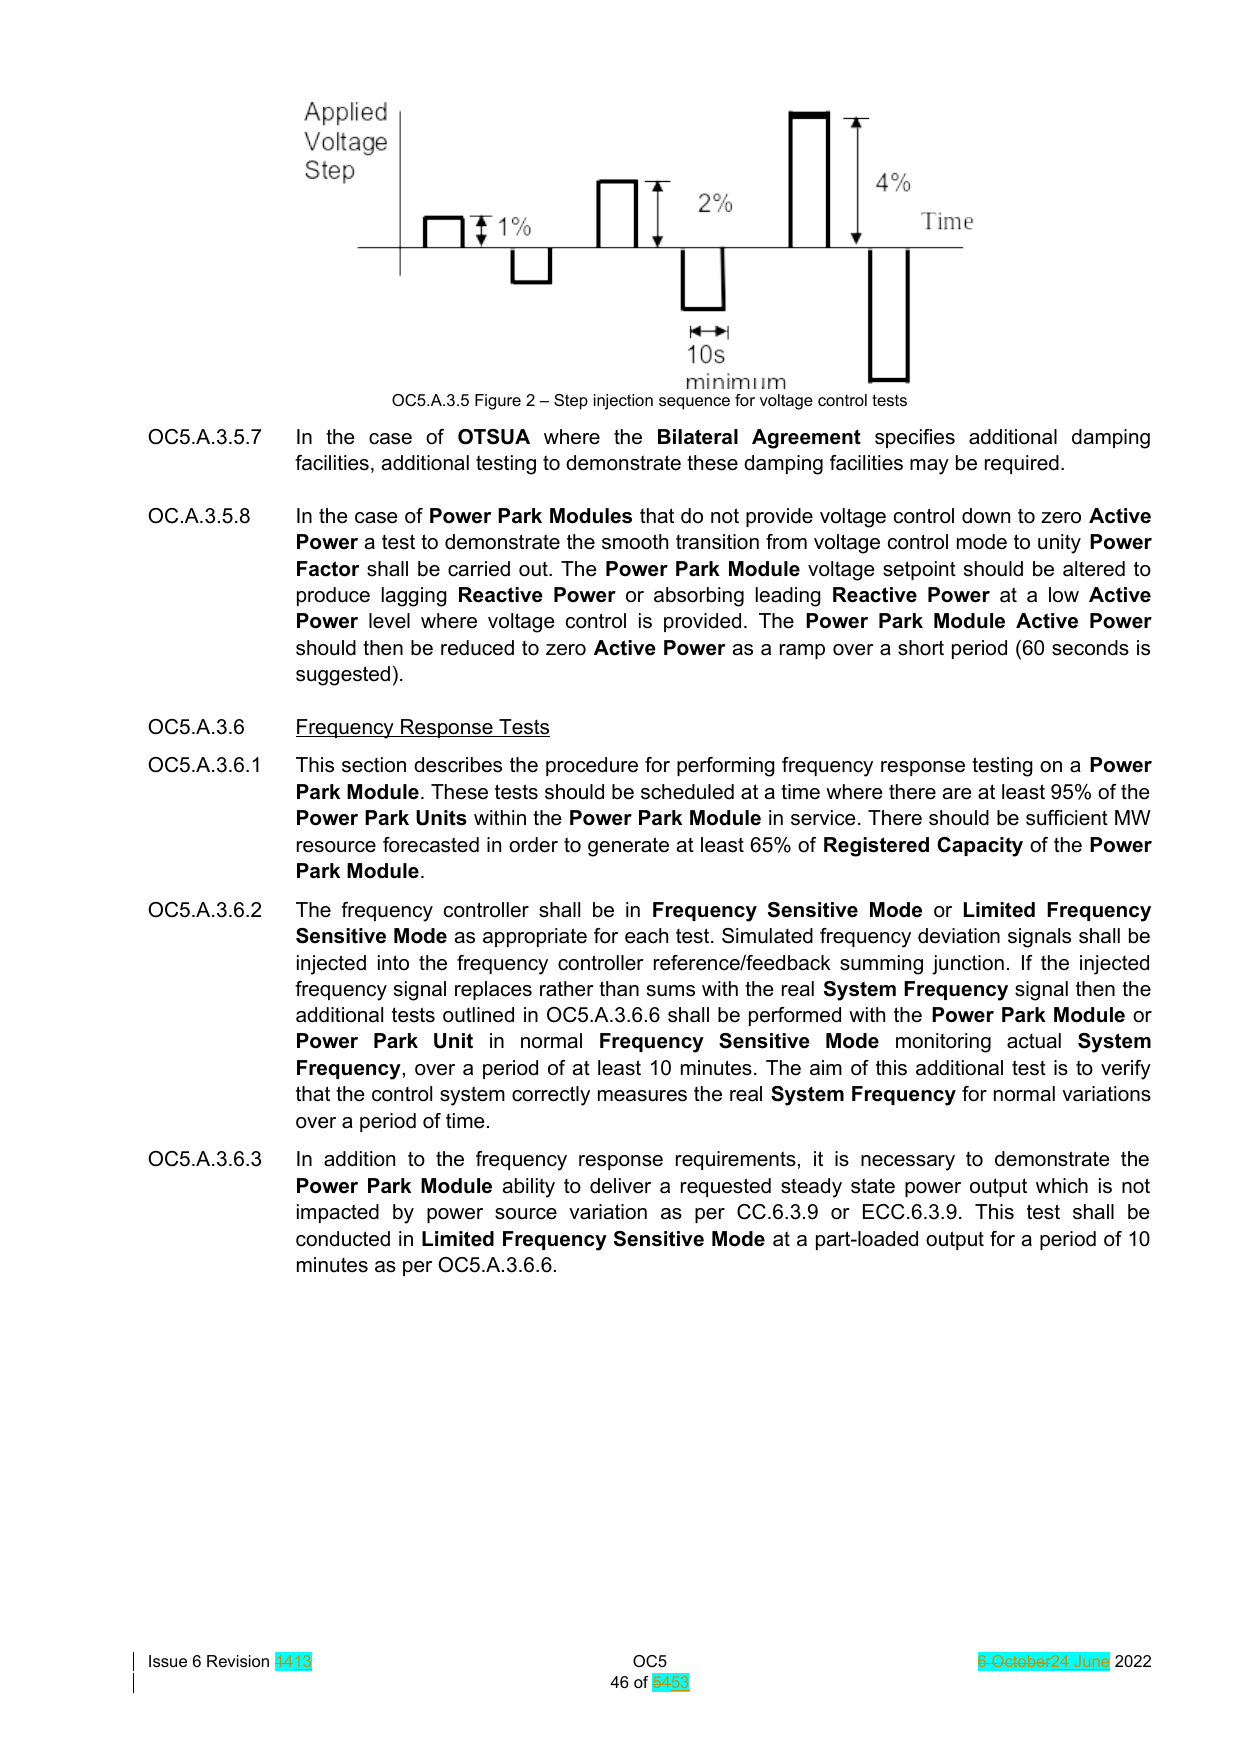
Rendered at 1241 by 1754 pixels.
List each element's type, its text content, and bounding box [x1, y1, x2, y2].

text OC5.A.3.5.7 In the case of OTSUA where the Bilateral Agreement specifies additional damping facilities, additional testing to demonstrate these damping facilities may be required. [148, 424, 1152, 475]
text OC5.A.3.5 Figure 2 – Step injection sequence for voltage control tests [148, 391, 1152, 410]
text OC5.A.3.6.3 In addition to the frequency response requirements, it is necessary to demonstrate the Power Park Module ability to deliver a requested steady state power output which is not impacted by power source variation as per CC.6.3.9 or ECC.6.3.9. This test shall be conducted in Limited Frequency Sensitive Mode at a part-loaded output for a period of 10 minutes as per OC5.A.3.6.6. [148, 1147, 1152, 1277]
text OC5.A.3.6.2 The frequency controller shall be in Frequency Sensitive Mode or Limited Frequency Sensitive Mode as appropriate for each test. Simulated frequency deviation signals shall be injected into the frequency controller reference/feedback summing junction. If the injected frequency signal replaces rather than sums with the real System Frequency signal then the additional tests outlined in OC5.A.3.6.6 shall be performed with the Power Park Module or Power Park Unit in normal Frequency Sensitive Mode monitoring actual System Frequency, over a period of at least 10 minutes. The aim of this additional test is to verify that the control system correctly measures the real System Frequency for normal variations over a period of time. [148, 898, 1152, 1132]
text OC.A.3.5.8 In the case of Power Park Modules that do not provide voltage control down to zero Active Power a test to demonstrate the smooth transition from voltage control mode to unity Power Factor shall be carried out. The Power Park Module voltage setpoint should be altered to produce lagging Reactive Power or absorbing leading Reactive Power at a low Active Power level where voltage control is provided. The Power Park Module Active Power should then be reduced to zero Active Power as a ramp over a short period (60 seconds is suggested). [148, 504, 1152, 686]
text OC5.A.3.6.1 This section describes the procedure for performing frequency response testing on a Power Park Module. These tests should be scheduled at a time where there are at least 95% of the Power Park Units within the Power Park Module in service. There should be sufficient MW resource forecasted in order to generate at least 65% of Registered Capacity of the Power Park Module. [148, 753, 1152, 883]
text OC5.A.3.6 Frequency Response Tests [148, 714, 1152, 738]
